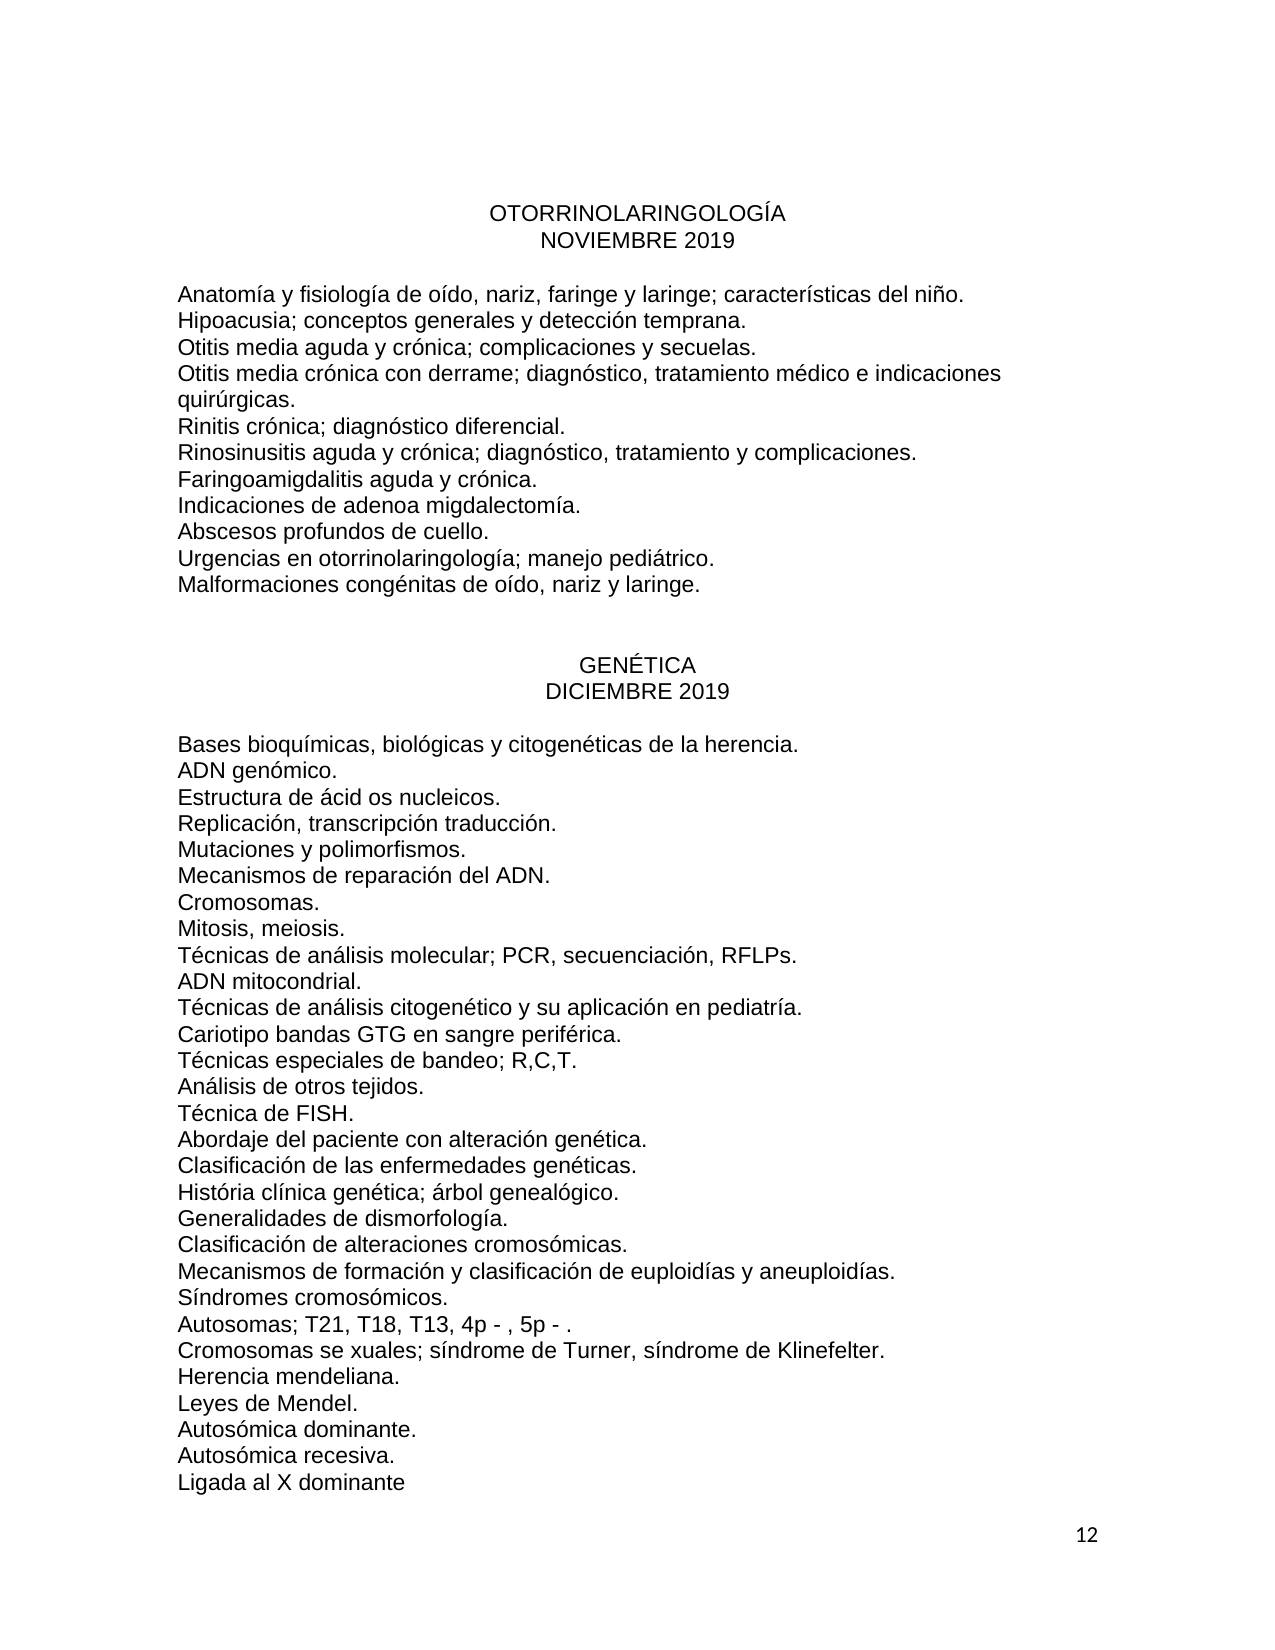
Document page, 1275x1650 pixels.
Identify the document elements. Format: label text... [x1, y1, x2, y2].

text Mutaciones y polimorfismos. [177, 836, 1098, 862]
text Análisis de otros tejidos. [177, 1073, 1098, 1100]
text Mecanismos de reparación del ADN. [177, 862, 1098, 889]
text Hipoacusia; conceptos generales y detección temprana. [177, 307, 1098, 334]
text Técnicas de análisis molecular; PCR, secuenciación, RFLPs. [177, 942, 1098, 968]
text GENÉTICA [177, 652, 1098, 678]
text Técnica de FISH. [177, 1100, 1098, 1126]
text DICIEMBRE 2019 [177, 678, 1098, 704]
text Autosómica recesiva. [177, 1442, 1098, 1469]
text Estructura de ácid os nucleicos. [177, 783, 1098, 810]
text Clasificación de las enfermedades genéticas. [177, 1152, 1098, 1179]
text Otitis media crónica con derrame; diagnóstico, tratamiento médico e indicaciones quirúrgicas. [177, 360, 1098, 413]
text Anatomía y fisiología de oído, nariz, faringe y laringe; características del niño. [177, 281, 1098, 307]
text Autosomas; T21, T18, T13, 4p - , 5p - . [177, 1311, 1098, 1337]
text Faringoamigdalitis aguda y crónica. [177, 466, 1098, 492]
text Mitosis, meiosis. [177, 915, 1098, 942]
text Abscesos profundos de cuello. [177, 518, 1098, 544]
text Bases bioquímicas, biológicas y citogenéticas de la herencia. [177, 731, 1098, 757]
text Replicación, transcripción traducción. [177, 810, 1098, 836]
text Cromosomas. [177, 889, 1098, 915]
text Cariotipo bandas GTG en sangre periférica. [177, 1021, 1098, 1047]
text Ligada al X dominante [177, 1469, 1098, 1495]
text NOVIEMBRE 2019 [177, 227, 1098, 253]
text OTORRINOLARINGOLOGÍA [177, 200, 1098, 227]
text Autosómica dominante. [177, 1416, 1098, 1442]
text Rinitis crónica; diagnóstico diferencial. [177, 413, 1098, 439]
text Abordaje del paciente con alteración genética. [177, 1126, 1098, 1152]
text Herencia mendeliana. [177, 1363, 1098, 1389]
text Generalidades de dismorfología. [177, 1205, 1098, 1231]
text História clínica genética; árbol genealógico. [177, 1179, 1098, 1205]
text Leyes de Mendel. [177, 1389, 1098, 1416]
text Malformaciones congénitas de oído, nariz y laringe. [177, 571, 1098, 597]
text Indicaciones de adenoa migdalectomía. [177, 492, 1098, 518]
text Síndromes cromosómicos. [177, 1284, 1098, 1311]
text Técnicas de análisis citogenético y su aplicación en pediatría. [177, 994, 1098, 1021]
text Rinosinusitis aguda y crónica; diagnóstico, tratamiento y complicaciones. [177, 439, 1098, 466]
text Otitis media aguda y crónica; complicaciones y secuelas. [177, 334, 1098, 360]
text Cromosomas se xuales; síndrome de Turner, síndrome de Klinefelter. [177, 1337, 1098, 1363]
text Urgencias en otorrinolaringología; manejo pediátrico. [177, 544, 1098, 571]
text ADN mitocondrial. [177, 968, 1098, 994]
text Clasificación de alteraciones cromosómicas. [177, 1231, 1098, 1258]
text Mecanismos de formación y clasificación de euploidías y aneuploidías. [177, 1258, 1098, 1284]
text Técnicas especiales de bandeo; R,C,T. [177, 1047, 1098, 1073]
text ADN genómico. [177, 757, 1098, 783]
